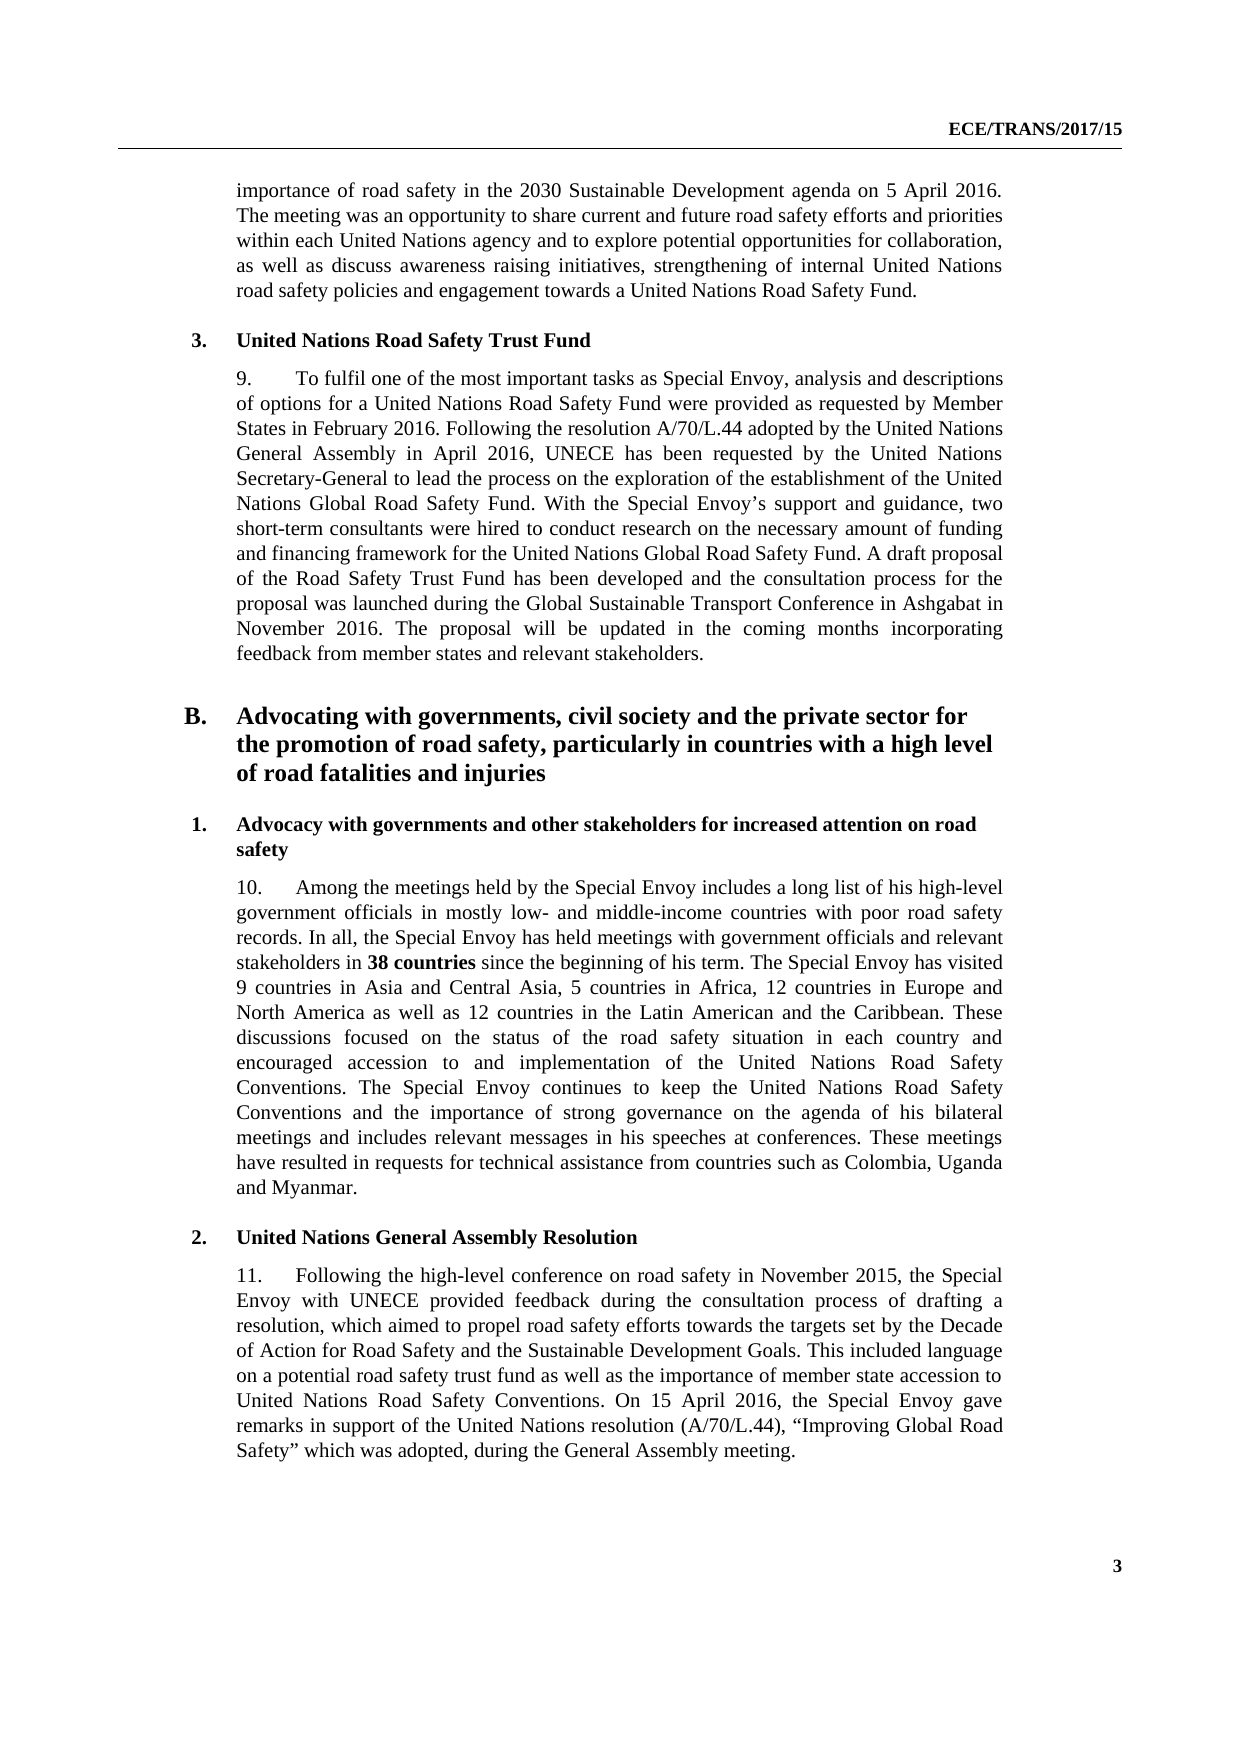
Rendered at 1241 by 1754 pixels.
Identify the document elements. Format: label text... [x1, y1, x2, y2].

text 9. To fulfil one of the most important tasks as Special Envoy, analysis and descriptions of options for a United Nations Road Safety Fund were provided as requested by Member States in February 2016. Following the resolution A/70/L.44 adopted by the United Nations General Assembly in April 2016, UNECE has been requested by the United Nations Secretary-General to lead the process on the exploration of the establishment of the United Nations Global Road Safety Fund. With the Special Envoy’s support and guidance, two short-term consultants were hired to conduct research on the necessary amount of funding and financing framework for the United Nations Global Road Safety Fund. A draft proposal of the Road Safety Trust Fund has been developed and the consultation process for the proposal was launched during the Global Sustainable Transport Conference in Ashgabat in November 2016. The proposal will be updated in the coming months incorporating feedback from member states and relevant stakeholders. [236, 365, 1004, 665]
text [236, 177, 1004, 302]
text B. Advocating with governments, civil society and the private sector for the promotion of road safety, particularly in countries with a high level of road fatalities and injuries [118, 702, 1004, 787]
text 1. Advocacy with governments and other stakeholders for increased attention on road safety [118, 812, 1004, 862]
text 2. United Nations General Assembly Resolution [118, 1224, 1004, 1249]
text 11. Following the high-level conference on road safety in November 2015, the Special Envoy with UNECE provided feedback during the consultation process of drafting a resolution, which aimed to propel road safety efforts towards the targets set by the Decade of Action for Road Safety and the Sustainable Development Goals. This included language on a potential road safety trust fund as well as the importance of member state accession to United Nations Road Safety Conventions. On 15 April 2016, the Special Envoy gave remarks in support of the United Nations resolution (A/70/L.44), “Improving Global Road Safety” which was adopted, during the General Assembly meeting. [236, 1262, 1004, 1462]
text 10. Among the meetings held by the Special Envoy includes a long list of his high-level government officials in mostly low- and middle-income countries with poor road safety records. In all, the Special Envoy has held meetings with government officials and relevant stakeholders in 38 countries since the beginning of his term. The Special Envoy has visited 9 countries in Asia and Central Asia, 5 countries in Africa, 12 countries in Europe and North America as well as 12 countries in the Latin American and the Caribbean. These discussions focused on the status of the road safety situation in each country and encouraged accession to and implementation of the United Nations Road Safety Conventions. The Special Envoy continues to keep the United Nations Road Safety Conventions and the importance of strong governance on the agenda of his bilateral meetings and includes relevant messages in his speeches at conferences. These meetings have resulted in requests for technical assistance from countries such as Colombia, Uganda and Myanmar. [236, 874, 1004, 1199]
text 3. United Nations Road Safety Trust Fund [118, 327, 1004, 352]
